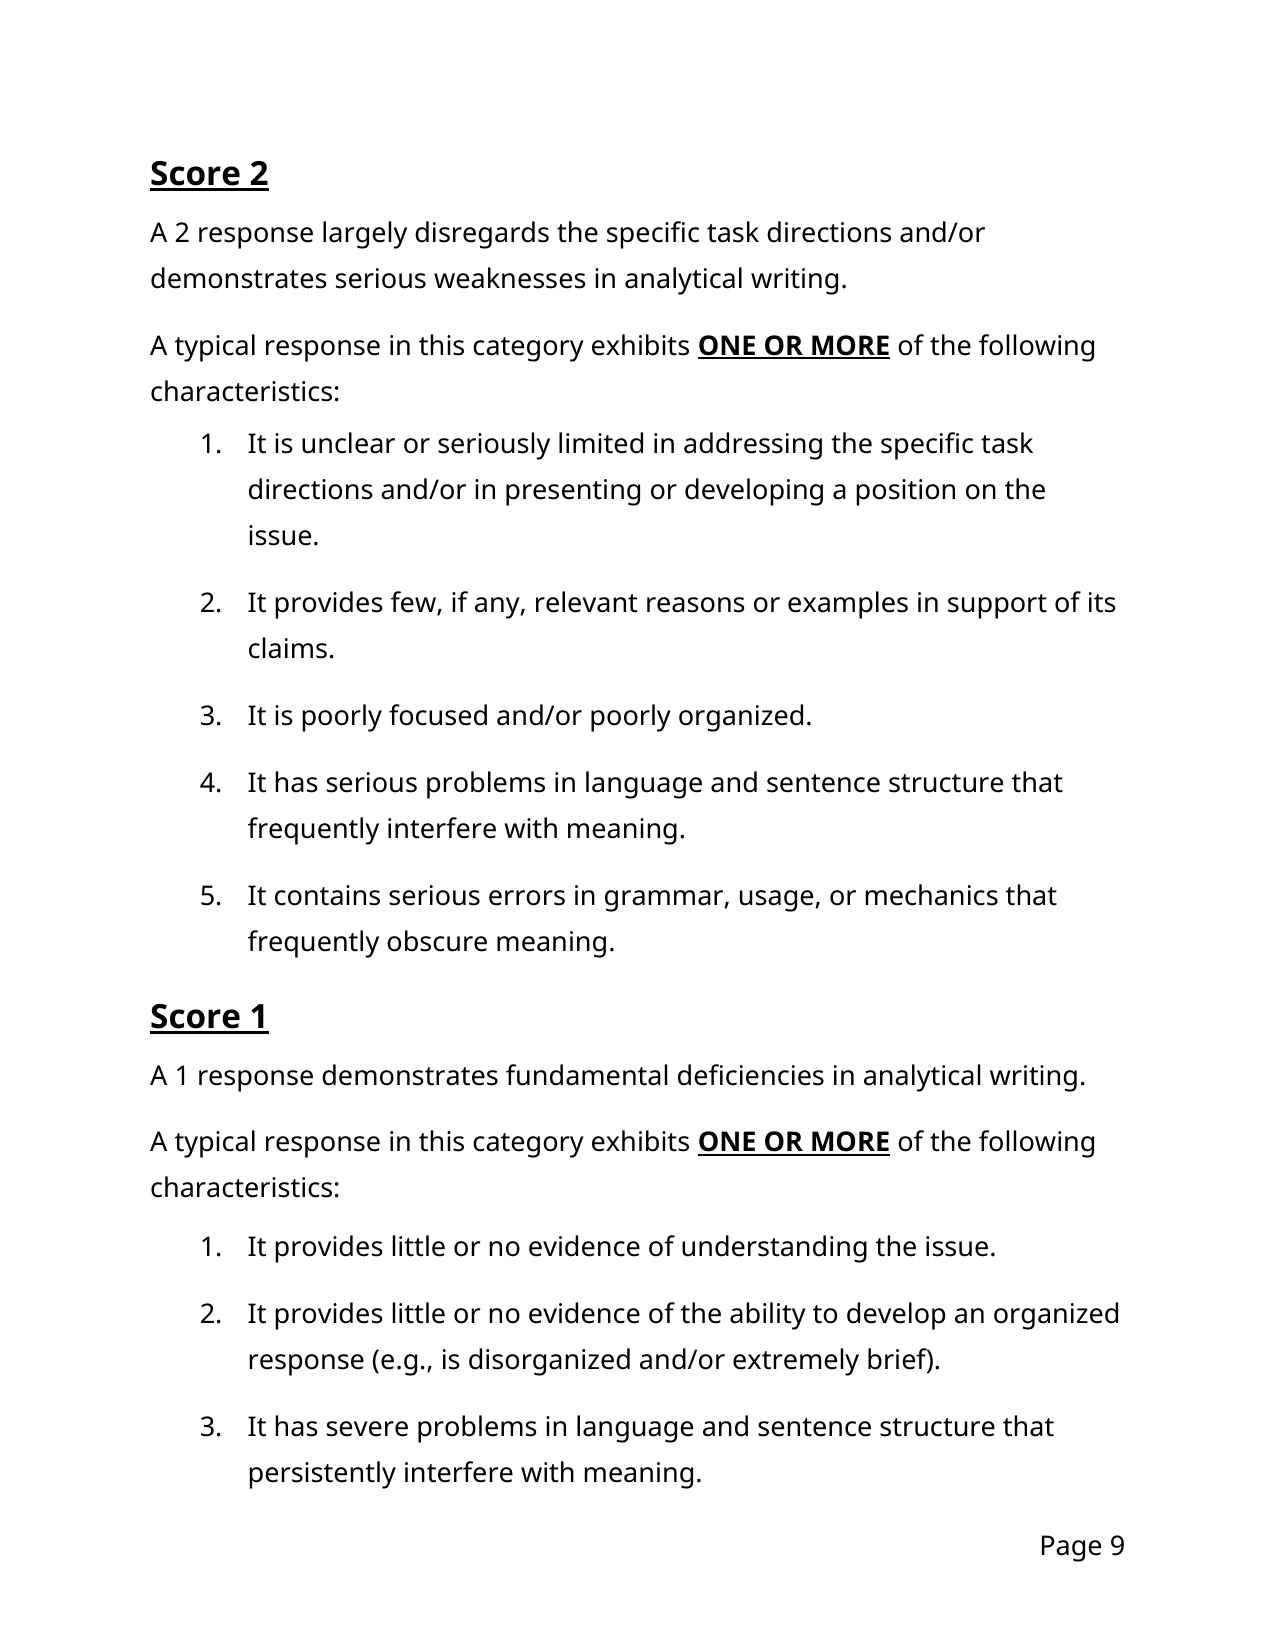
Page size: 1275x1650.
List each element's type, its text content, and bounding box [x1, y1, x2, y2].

list It is poorly focused and/or poorly organized. [199, 696, 1125, 733]
list It has serious problems in language and sentence structure that frequently interfere with meaning. [199, 763, 1125, 846]
list It has severe problems in language and sentence structure that persistently interfere with meaning. [199, 1407, 1125, 1490]
list It provides few, if any, relevant reasons or examples in support of its claims. [199, 583, 1125, 666]
text A typical response in this category exhibits ONE OR MORE of the following characteristics: [150, 326, 1125, 409]
text A 2 response largely disregards the specific task directions and/or demonstrates serious weaknesses in analytical writing. [150, 213, 1125, 296]
list It provides little or no evidence of the ability to develop an organized response (e.g., is disorganized and/or extremely brief). [199, 1294, 1125, 1377]
list It provides little or no evidence of understanding the issue. [199, 1227, 1125, 1264]
subtitle Score 1 [150, 993, 1125, 1038]
subtitle Score 2 [150, 150, 1125, 195]
list It is unclear or seriously limited in addressing the specific task directions and/or in presenting or developing a position on the issue. [199, 424, 1125, 553]
text A 1 response demonstrates fundamental deficiencies in analytical writing. [150, 1056, 1125, 1093]
list It contains serious errors in grammar, usage, or mechanics that frequently obscure meaning. [199, 876, 1125, 959]
text A typical response in this category exhibits ONE OR MORE of the following characteristics: [150, 1123, 1125, 1206]
